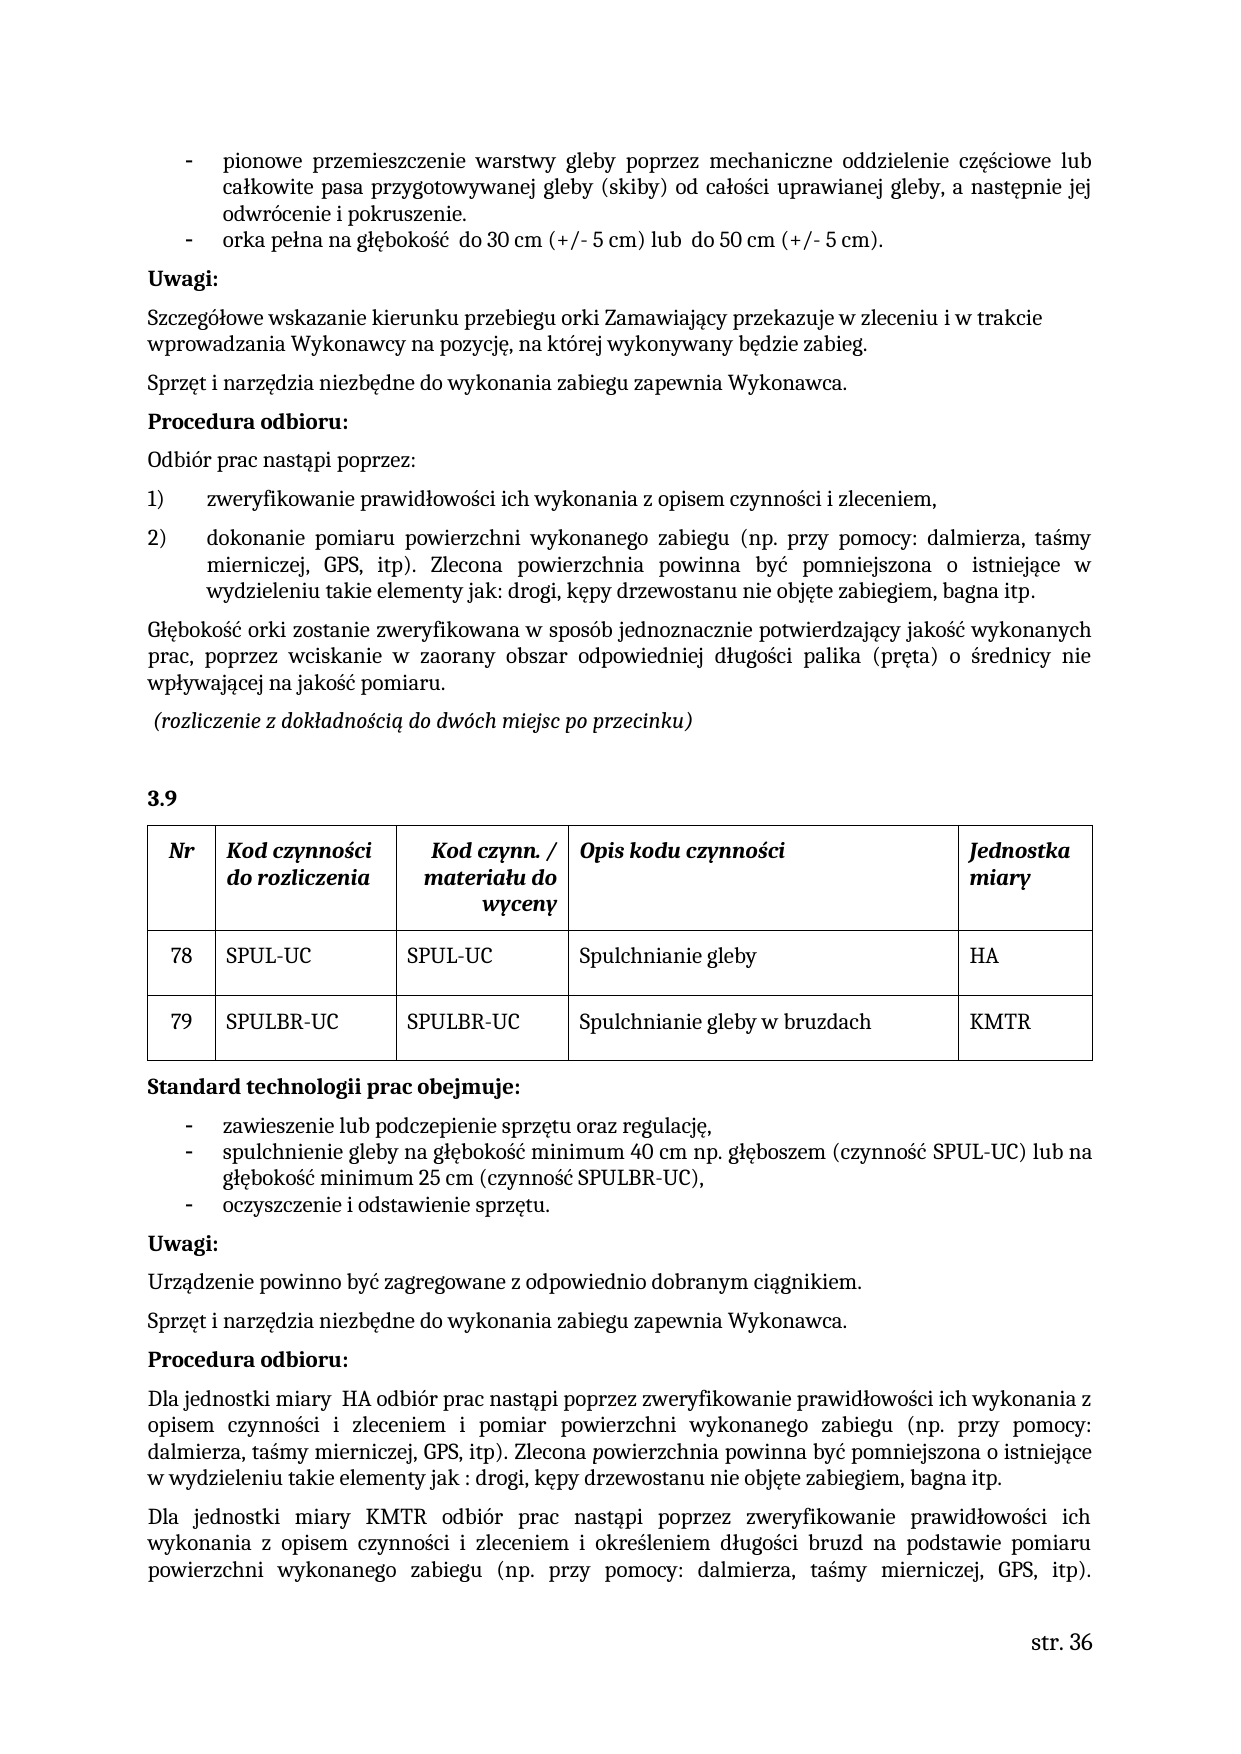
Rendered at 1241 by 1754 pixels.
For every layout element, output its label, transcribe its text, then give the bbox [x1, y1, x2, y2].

text Sprzęt i narzędzia niezbędne do wykonania zabiegu zapewnia Wykonawca. [148, 369, 1093, 396]
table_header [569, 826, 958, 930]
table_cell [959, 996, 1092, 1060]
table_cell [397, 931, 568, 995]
list zawieszenie lub podczepienie sprzętu oraz regulację, [185, 1112, 1093, 1139]
text Głębokość orki zostanie zweryfikowana w sposób jednoznacznie potwierdzający jakość wykonanych prac, poprzez wciskanie w zaorany obszar odpowiedniej długości palika (pręta) o średnicy nie wpływającej na jakość pomiaru. [148, 617, 1093, 696]
text Uwagi: [148, 266, 1093, 292]
text Urządzenie powinno być zagregowane z odpowiednio dobranym ciągnikiem. [148, 1269, 1093, 1296]
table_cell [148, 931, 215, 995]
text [148, 1504, 1093, 1583]
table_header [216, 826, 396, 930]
text Procedura odbioru: [148, 1347, 1093, 1373]
list orka pełna na głębokość do 30 cm (+/- 5 cm) lub do 50 cm (+/- 5 cm). [185, 227, 1093, 253]
text Uwagi: [148, 1230, 1093, 1257]
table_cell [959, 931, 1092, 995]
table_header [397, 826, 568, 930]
text 1) zweryfikowanie prawidłowości ich wykonania z opisem czynności i zleceniem, [148, 486, 1093, 512]
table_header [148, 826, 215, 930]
text 3.9 [148, 786, 1093, 812]
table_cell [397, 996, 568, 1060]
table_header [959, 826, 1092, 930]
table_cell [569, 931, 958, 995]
text Szczegółowe wskazanie kierunku przebiegu orki Zamawiający przekazuje w zleceniu i w trakcie wprowadzania Wykonawcy na pozycję, na której wykonywany będzie zabieg. [148, 304, 1093, 357]
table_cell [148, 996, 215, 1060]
text (rozliczenie z dokładnością do dwóch miejsc po przecinku) [148, 708, 1093, 734]
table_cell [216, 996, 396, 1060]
list spulchnienie gleby na głębokość minimum 40 cm np. głęboszem (czynność SPUL-UC) lub na głębokość minimum 25 cm (czynność SPULBR-UC), [185, 1139, 1093, 1191]
text Odbiór prac nastąpi poprzez: [148, 447, 1093, 474]
text Dla jednostki miary HA odbiór prac nastąpi poprzez zweryfikowanie prawidłowości ich wykonania z opisem czynności i zleceniem i pomiar powierzchni wykonanego zabiegu (np. przy pomocy: dalmierza, taśmy mierniczej, GPS, itp). Zlecona powierzchnia powinna być pomniejszona o istniejące w wydzieleniu takie elementy jak : drogi, kępy drzewostanu nie objęte zabiegiem, bagna itp. [148, 1386, 1093, 1491]
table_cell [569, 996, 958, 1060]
text 2) dokonanie pomiaru powierzchni wykonanego zabiegu (np. przy pomocy: dalmierza, taśmy mierniczej, GPS, itp). Zlecona powierzchnia powinna być pomniejszona o istniejące w wydzieleniu takie elementy jak: drogi, kępy drzewostanu nie objęte zabiegiem, bagna itp. [148, 525, 1093, 604]
text Standard technologii prac obejmuje: [148, 1073, 1093, 1100]
list oczyszczenie i odstawienie sprzętu. [185, 1191, 1093, 1218]
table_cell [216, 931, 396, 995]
list pionowe przemieszczenie warstwy gleby poprzez mechaniczne oddzielenie częściowe lub całkowite pasa przygotowywanej gleby (skiby) od całości uprawianej gleby, a następnie jej odwrócenie i pokruszenie. [185, 148, 1093, 227]
text Sprzęt i narzędzia niezbędne do wykonania zabiegu zapewnia Wykonawca. [148, 1308, 1093, 1334]
text Procedura odbioru: [148, 408, 1093, 435]
